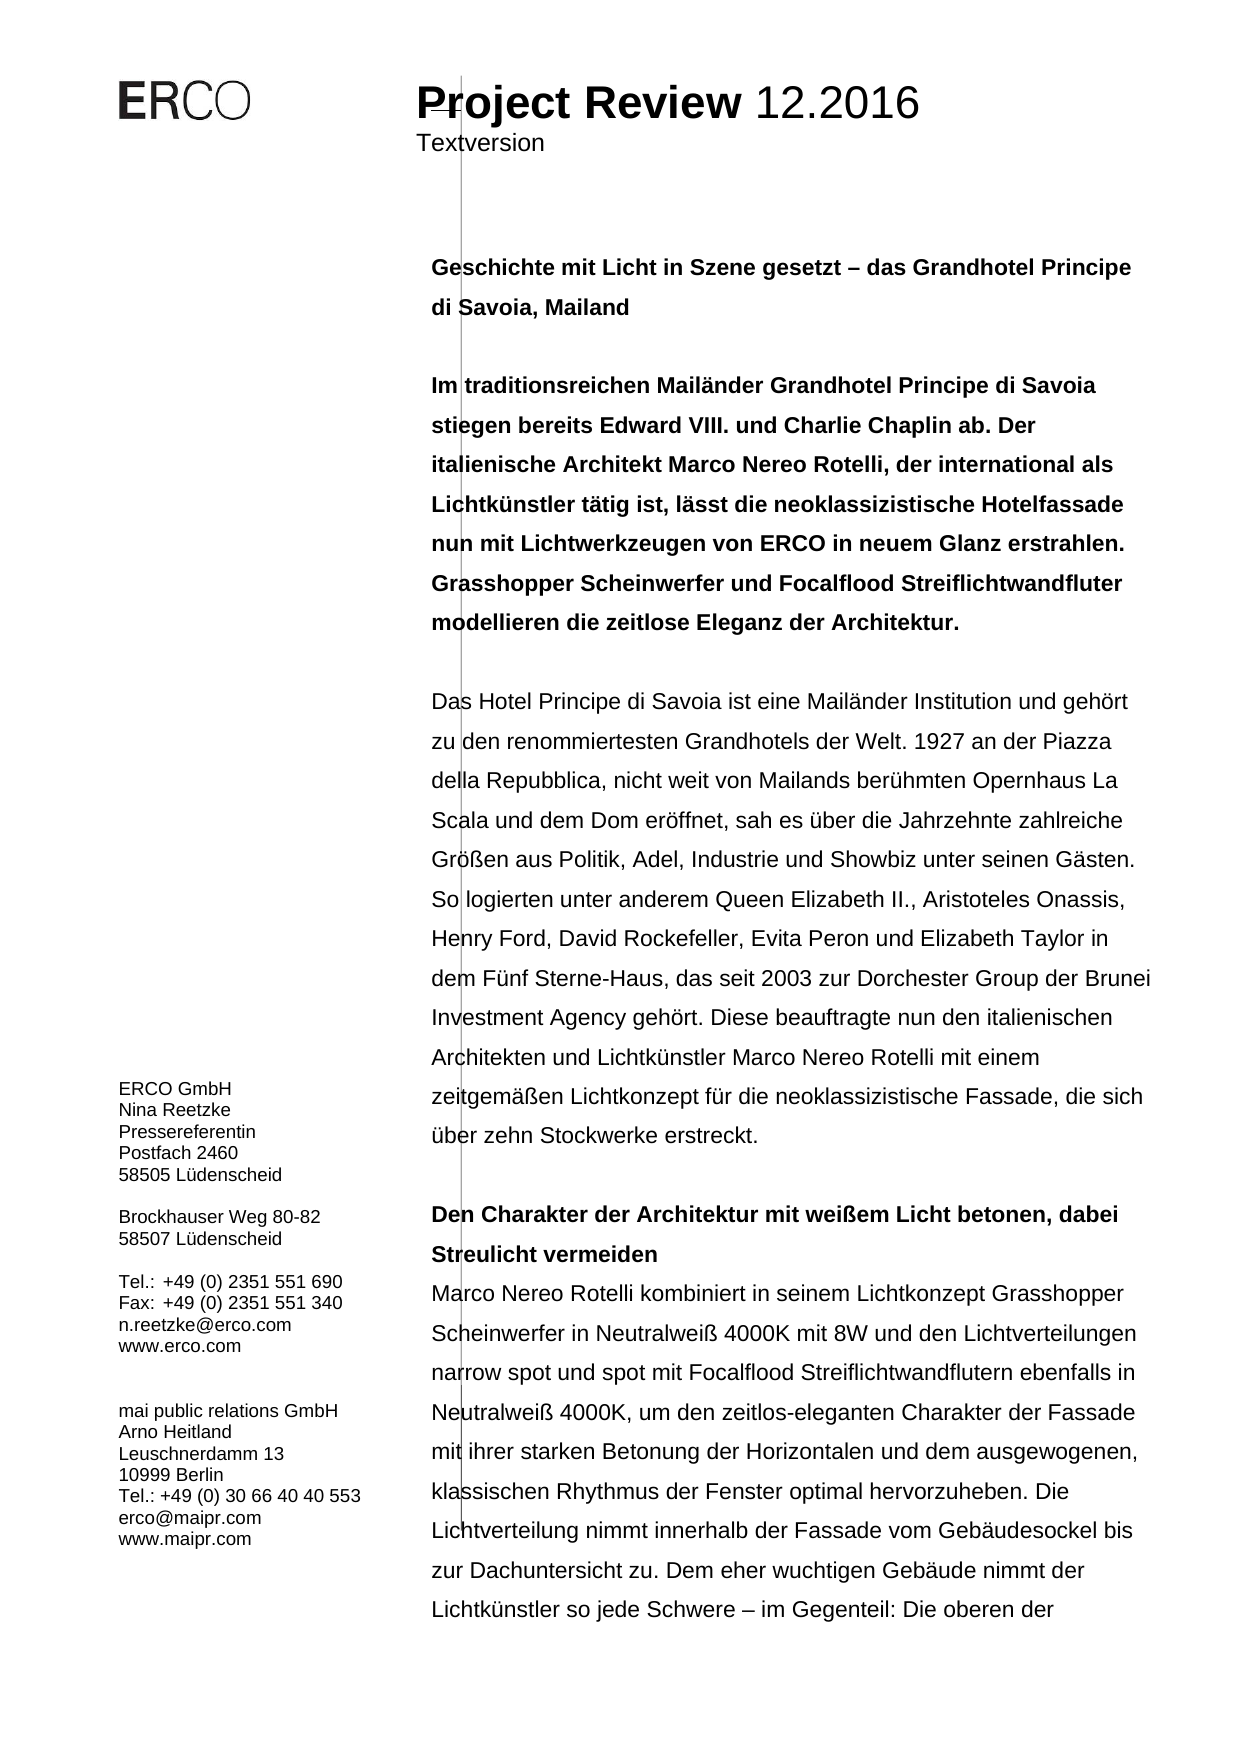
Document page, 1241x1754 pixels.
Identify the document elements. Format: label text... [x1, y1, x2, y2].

text Das Hotel Principe di Savoia ist eine Mailänder Institution und gehört zu den renommiertesten Grandhotels der Welt. 1927 an der Piazza della Repubblica, nicht weit von Mailands berühmten Opernhaus La Scala und dem Dom eröffnet, sah es über die Jahrzehnte zahlreiche Größen aus Politik, Adel, Industrie und Showbiz unter seinen Gästen. So logierten unter anderem Queen Elizabeth II., Aristoteles Onassis, Henry Ford, David Rockefeller, Evita Peron und Elizabeth Taylor in dem Fünf Sterne-Haus, das seit 2003 zur Dorchester Group der Brunei Investment Agency gehört. Diese beauftragte nun den italienischen Architekten und Lichtkünstler Marco Nereo Rotelli mit einem zeitgemäßen Lichtkonzept für die neoklassizistische Fassade, die sich über zehn Stockwerke erstreckt. [431, 688, 1152, 1149]
text Den Charakter der Architektur mit weißem Licht betonen, dabei Streulicht vermeiden [431, 1201, 1152, 1267]
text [431, 1280, 1152, 1623]
text Geschichte mit Licht in Szene gesetzt – das Grandhotel Principe di Savoia, Mailand [431, 254, 1152, 320]
text Im traditionsreichen Mailänder Grandhotel Principe di Savoia stiegen bereits Edward VIII. und Charlie Chaplin ab. Der italienische Architekt Marco Nereo Rotelli, der international als Lichtkünstler tätig ist, lässt die neoklassizistische Hotelfassade nun mit Lichtwerkzeugen von ERCO in neuem Glanz erstrahlen. Grasshopper Scheinwerfer und Focalflood Streiflichtwandfluter modellieren die zeitlose Eleganz der Architektur. [431, 372, 1152, 636]
picture [118, 79, 251, 121]
